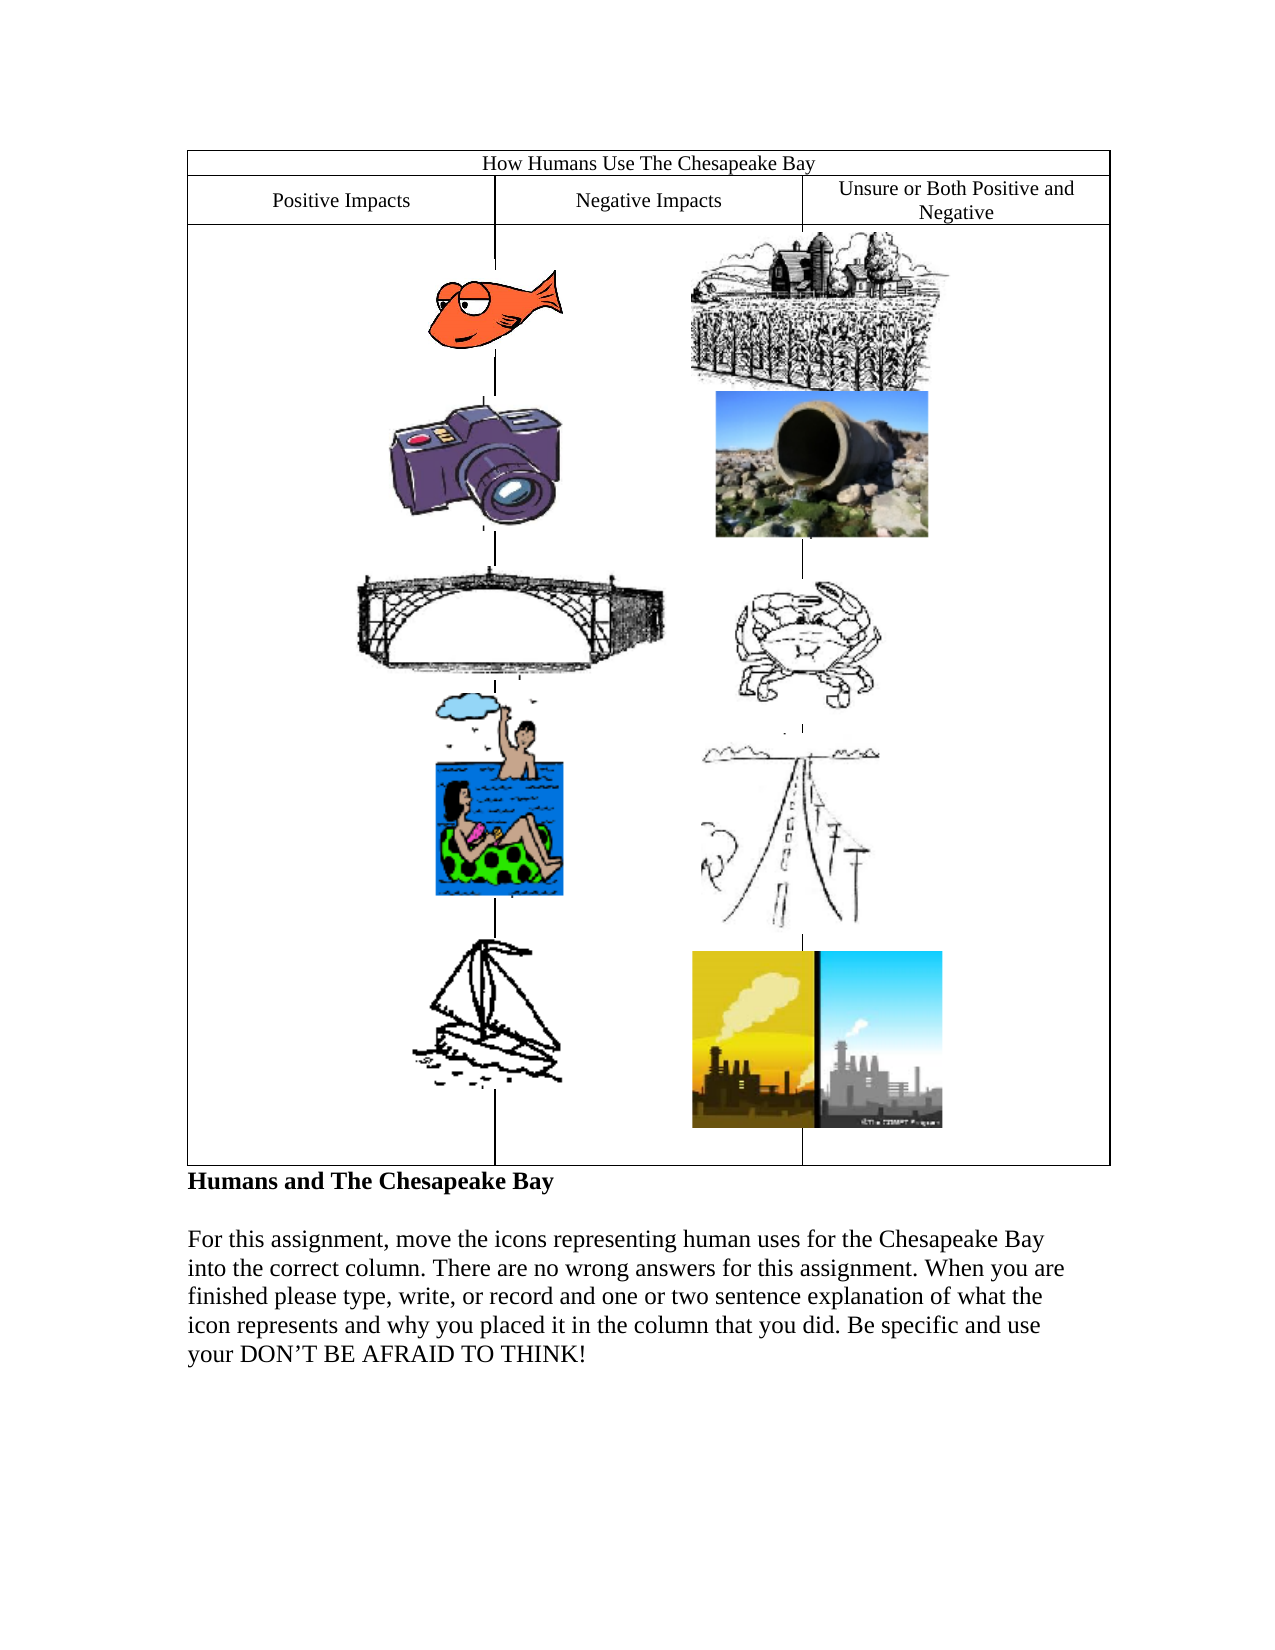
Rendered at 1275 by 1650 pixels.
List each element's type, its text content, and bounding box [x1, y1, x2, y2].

table_cell Unsure or Both Positive and Negative [803, 176, 1109, 224]
picture [701, 733, 880, 934]
table_cell [496, 225, 802, 1165]
text Humans and The Chesapeake Bay [187, 1166, 1087, 1195]
picture [405, 938, 567, 1089]
picture [414, 693, 580, 898]
picture [691, 951, 943, 1128]
text For this assignment, move the icons representing human uses for the Chesapeake Bay into the correct column. There are no wrong answers for this assignment. When you are finished please type, write, or record and one or two sentence explanation of what the icon represents and why you placed it in the column that you did. Be specific and use your DON’T BE AFRAID TO THINK! [187, 1224, 1087, 1368]
picture [347, 566, 671, 680]
table_cell Positive Impacts [188, 176, 494, 224]
picture [691, 232, 956, 539]
picture [372, 396, 580, 531]
table_cell [803, 225, 1109, 1165]
picture [389, 259, 584, 357]
table_cell [188, 225, 494, 1165]
picture [712, 579, 902, 724]
table_cell Negative Impacts [496, 176, 802, 224]
table_header How Humans Use The Chesapeake Bay [188, 151, 1109, 175]
